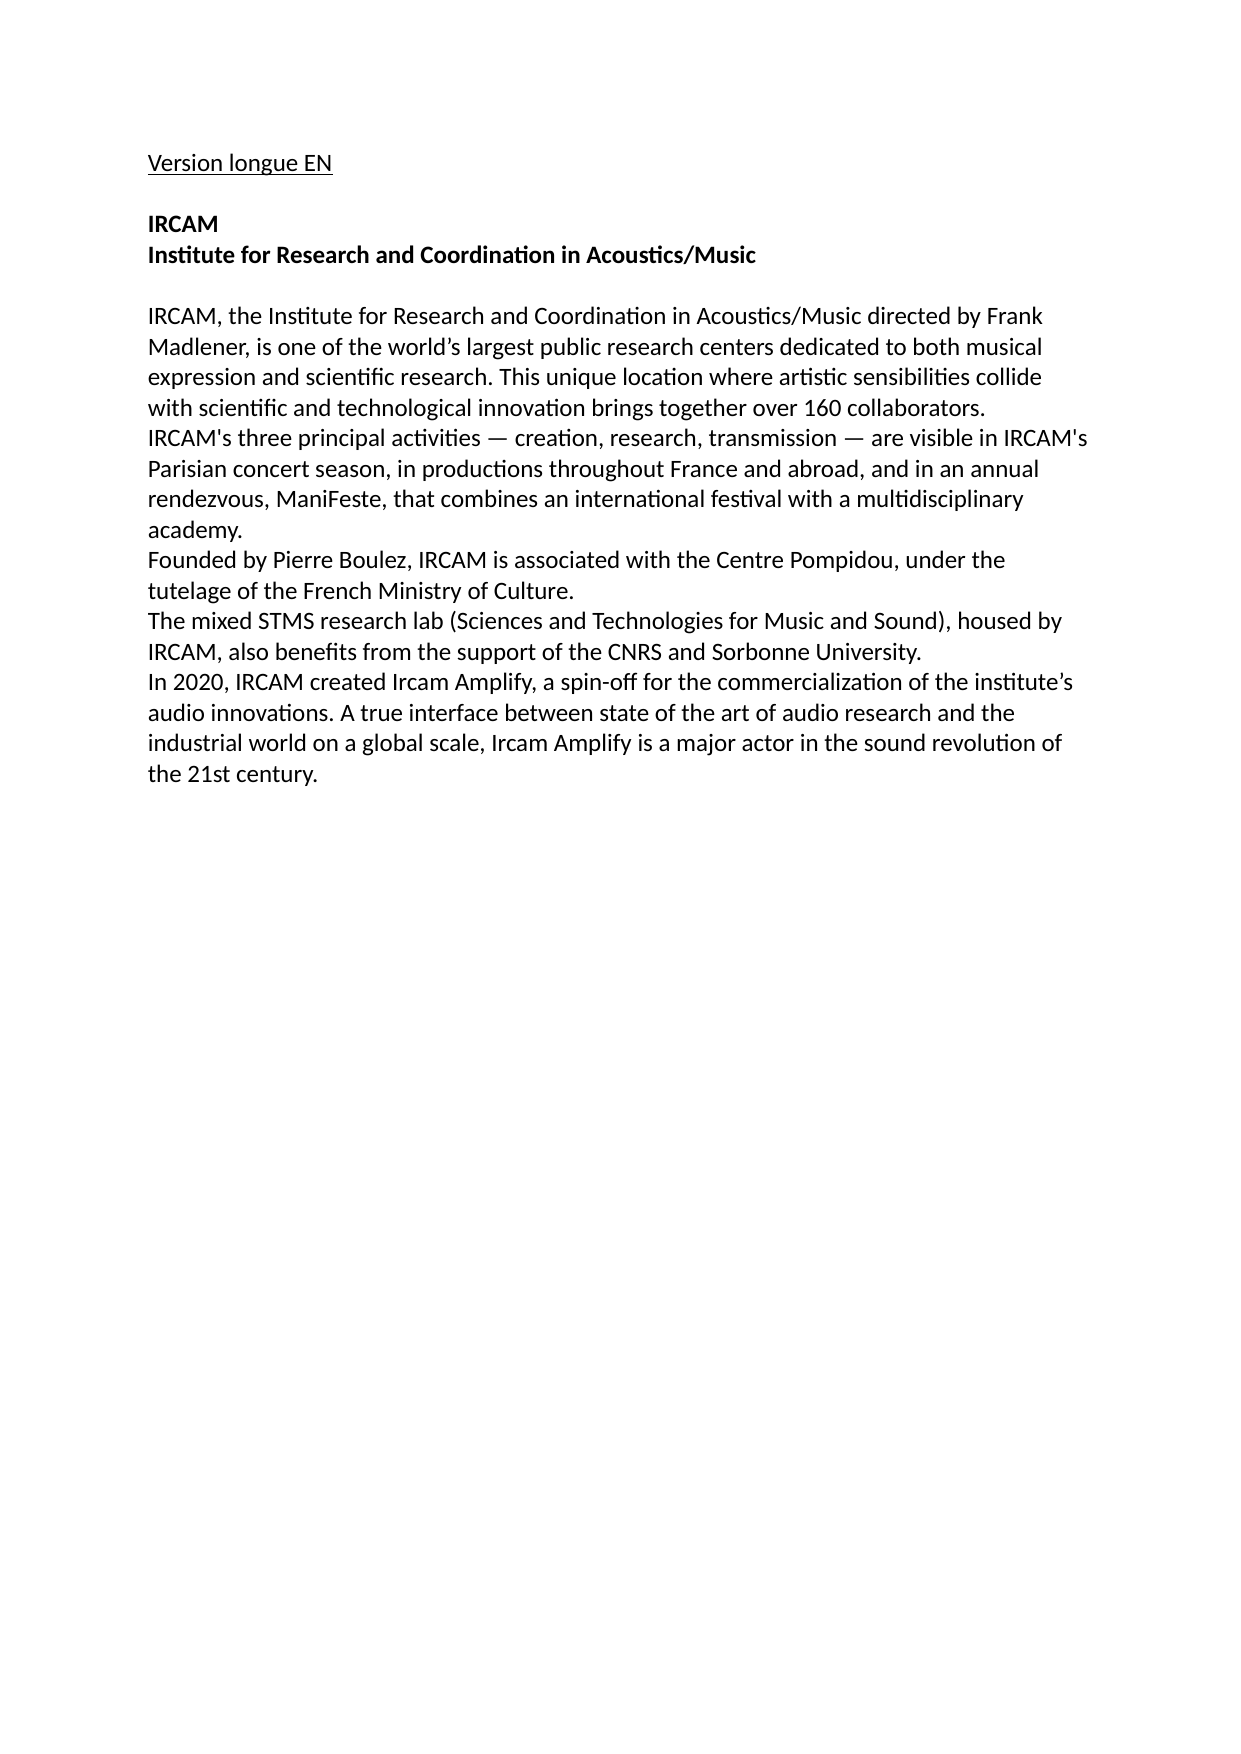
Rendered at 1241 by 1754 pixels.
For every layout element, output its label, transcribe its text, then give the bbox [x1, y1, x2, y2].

text In 2020, IRCAM created Ircam Amplify, a spin-off for the commercialization of the institute’s audio innovations. A true interface between state of the art of audio research and the industrial world on a global scale, Ircam Amplify is a major actor in the sound revolution of the 21st century. [148, 666, 1093, 788]
text IRCAM, the Institute for Research and Coordination in Acoustics/Music directed by Frank Madlener, is one of the world’s largest public research centers dedicated to both musical expression and scientific research. This unique location where artistic sensibilities collide with scientific and technological innovation brings together over 160 collaborators. [148, 300, 1093, 422]
text Version longue EN [148, 148, 1093, 178]
text Founded by Pierre Boulez, IRCAM is associated with the Centre Pompidou, under the tutelage of the French Ministry of Culture. [148, 544, 1093, 605]
text IRCAM Institute for Research and Coordination in Acoustics/Music [148, 209, 1093, 270]
text The mixed STMS research lab (Sciences and Technologies for Music and Sound), housed by IRCAM, also benefits from the support of the CNRS and Sorbonne University. [148, 605, 1093, 666]
text IRCAM's three principal activities — creation, research, transmission — are visible in IRCAM's Parisian concert season, in productions throughout France and abroad, and in an annual rendezvous, ManiFeste, that combines an international festival with a multidisciplinary academy. [148, 422, 1093, 544]
